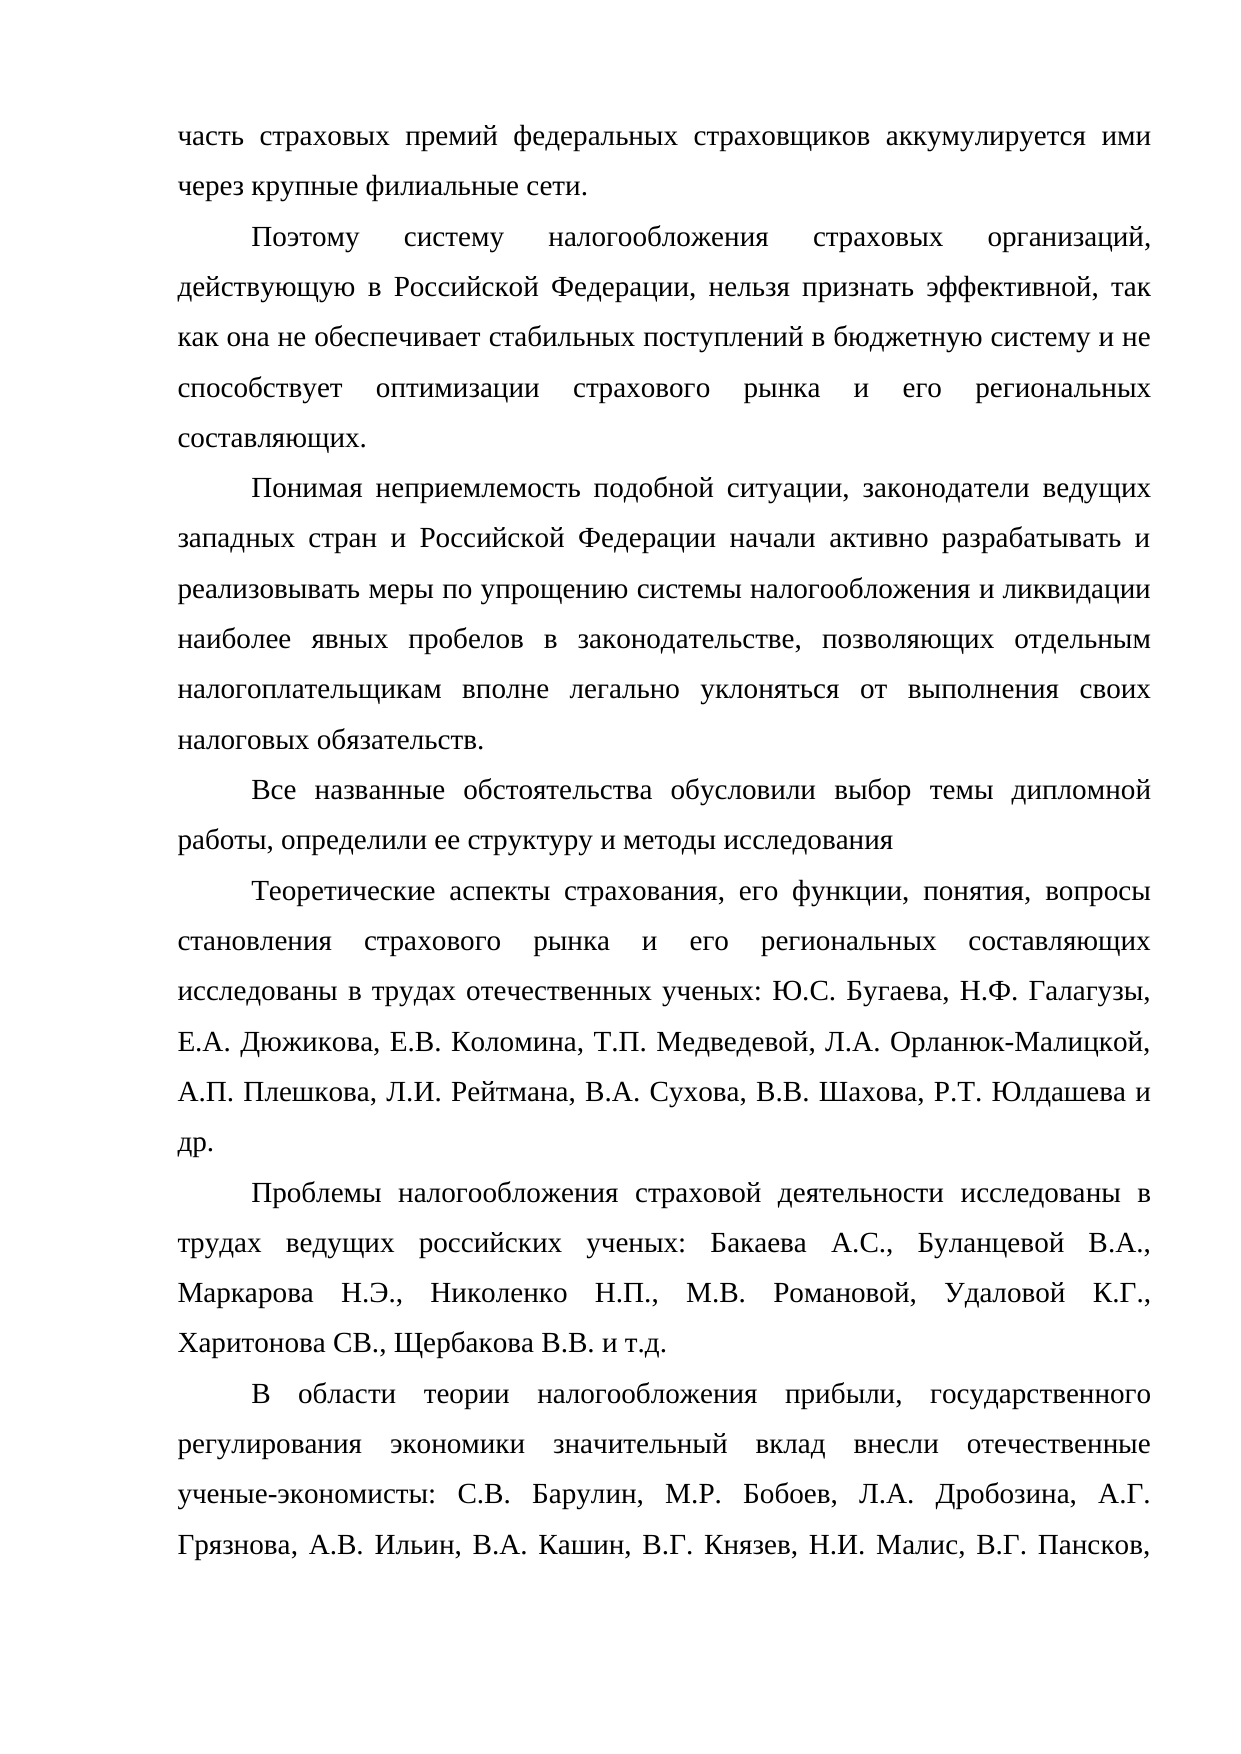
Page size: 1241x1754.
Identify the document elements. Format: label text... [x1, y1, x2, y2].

text Все названные обстоятельства обусловили выбор темы дипломной работы, определили ее структуру и методы исследования [177, 772, 1152, 856]
text Понимая неприемлемость подобной ситуации, законодатели ведущих западных стран и Российской Федерации начали активно разрабатывать и реализовывать меры по упрощению системы налогообложения и ликвидации наиболее явных пробелов в законодательстве, позволяющих отдельным налогоплательщикам вполне легально уклоняться от выполнения своих налоговых обязательств. [177, 470, 1152, 755]
text Теоретические аспекты страхования, его функции, понятия, вопросы становления страхового рынка и его региональных составляющих исследованы в трудах отечественных ученых: Ю.С. Бугаева, Н.Ф. Галагузы, Е.А. Дюжикова, Е.В. Коломина, Т.П. Медведевой, Л.А. Орланюк-Малицкой, А.П. Плешкова, Л.И. Рейтмана, В.А. Сухова, В.В. Шахова, Р.Т. Юлдашева и др. [177, 873, 1152, 1158]
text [177, 1376, 1152, 1560]
text Поэтому систему налогообложения страховых организаций, действующую в Российской Федерации, нельзя признать эффективной, так как она не обеспечивает стабильных поступлений в бюджетную систему и не способствует оптимизации страхового рынка и его региональных составляющих. [177, 219, 1152, 453]
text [177, 118, 1152, 202]
text Проблемы налогообложения страховой деятельности исследованы в трудах ведущих российских ученых: Бакаева А.С., Буланцевой В.А., Маркарова Н.Э., Николенко Н.П., М.В. Романовой, Удаловой К.Г., Харитонова СВ., Щербакова В.В. и т.д. [177, 1175, 1152, 1359]
